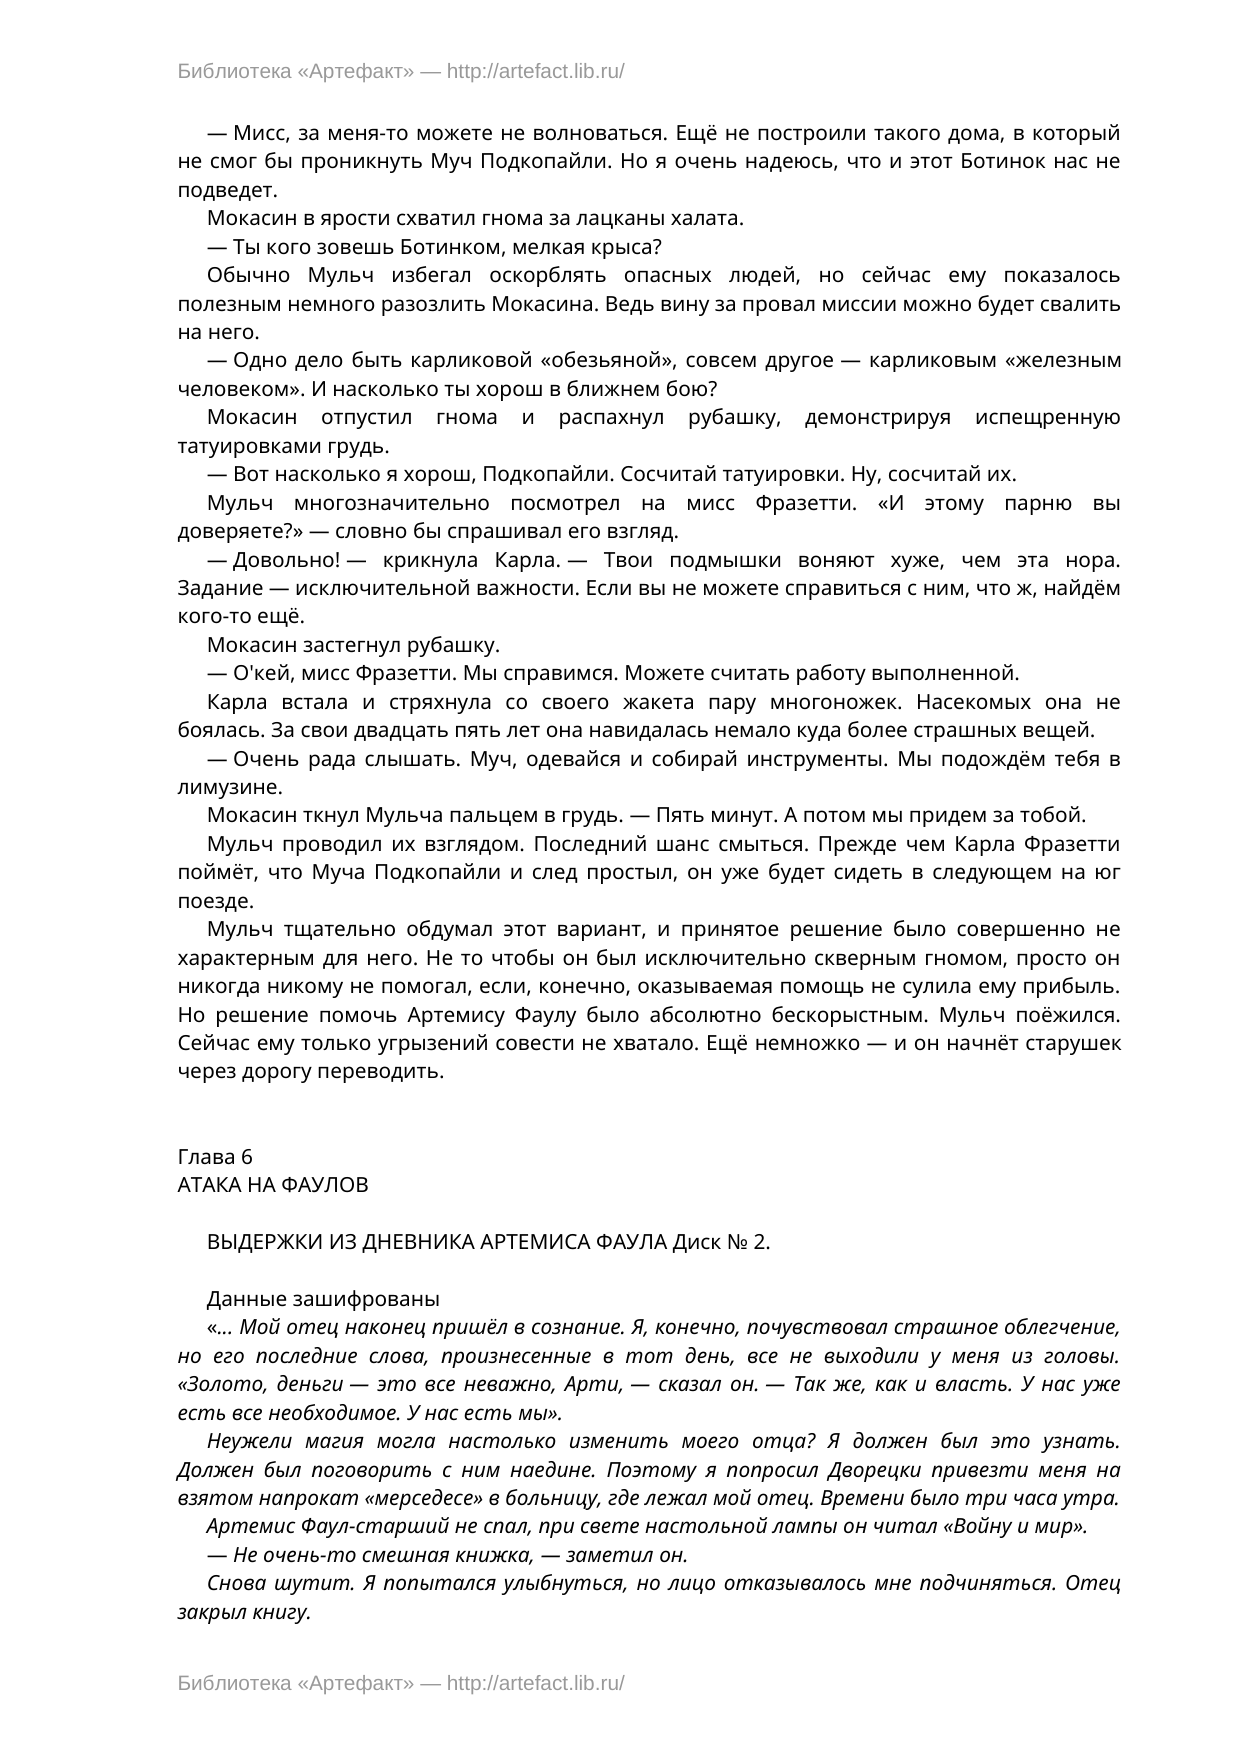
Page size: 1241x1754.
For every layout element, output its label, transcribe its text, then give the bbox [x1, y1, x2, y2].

text — Вот насколько я хорош, Подкопайли. Сосчитай татуировки. Ну, сосчитай их. [177, 459, 1122, 488]
text Артемис Фаул-старший не спал, при свете настольной лампы он читал «Войну и мир». [177, 1512, 1122, 1540]
subtitle АТАКА НА ФАУЛОВ [177, 1170, 1122, 1199]
text Мульч тщательно обдумал этот вариант, и принятое решение было совершенно не характерным для него. Не то чтобы он был исключительно скверным гномом, просто он никогда никому не помогал, если, конечно, оказываемая помощь не сулила ему прибыль. Но решение помочь Артемису Фаулу было абсолютно бескорыстным. Мульч поёжился. Сейчас ему только угрызений совести не хватало. Ещё немножко — и он начнёт старушек через дорогу переводить. [177, 914, 1122, 1085]
text Мокасин отпустил гнома и распахнул рубашку, демонстрируя испещренную татуировками грудь. [177, 402, 1122, 459]
text — Мисс, за меня-то можете не волноваться. Ещё не построили такого дома, в который не смог бы проникнуть Муч Подкопайли. Но я очень надеюсь, что и этот Ботинок нас не подведет. [177, 118, 1122, 203]
text Неужели магия могла настолько изменить моего отца? Я должен был это узнать. Должен был поговорить с ним наедине. Поэтому я попросил Дворецки привезти меня на взятом напрокат «мерседесе» в больницу, где лежал мой отец. Времени было три часа утра. [177, 1426, 1122, 1512]
text — Ты кого зовешь Ботинком, мелкая крыса? [177, 232, 1122, 260]
text Мокасин ткнул Мульча пальцем в грудь. — Пять минут. А потом мы придем за тобой. [177, 801, 1122, 829]
text — О'кей, мисс Фразетти. Мы справимся. Можете считать работу выполненной. [177, 658, 1122, 687]
text «... Мой отец наконец пришёл в сознание. Я, конечно, почувствовал страшное облегчение, но его последние слова, произнесенные в тот день, все не выходили у меня из головы. «Золото, деньги — это все неважно, Арти, — сказал он. — Так же, как и власть. У нас уже есть все необходимое. У нас есть мы». [177, 1312, 1122, 1426]
text Данные зашифрованы [177, 1284, 1122, 1312]
text — Очень рада слышать. Муч, одевайся и собирай инструменты. Мы подождём тебя в лимузине. [177, 744, 1122, 801]
text — Одно дело быть карликовой «обезьяной», совсем другое — карликовым «железным человеком». И насколько ты хорош в ближнем бою? [177, 346, 1122, 402]
text Мокасин застегнул рубашку. [177, 630, 1122, 658]
text Мульч многозначительно посмотрел на мисс Фразетти. «И этому парню вы доверяете?» — словно бы спрашивал его взгляд. [177, 488, 1122, 545]
text Снова шутит. Я попытался улыбнуться, но лицо отказывалось мне подчиняться. Отец закрыл книгу. [177, 1568, 1122, 1625]
subtitle Глава 6 [177, 1142, 1122, 1170]
text — Не очень-то смешная книжка, — заметил он. [177, 1540, 1122, 1568]
text Карла встала и стряхнула со своего жакета пару многоножек. Насекомых она не боялась. За свои двадцать пять лет она навидалась немало куда более страшных вещей. [177, 687, 1122, 744]
text Обычно Мульч избегал оскорблять опасных людей, но сейчас ему показалось полезным немного разозлить Мокасина. Ведь вину за провал миссии можно будет свалить на него. [177, 260, 1122, 346]
text — Довольно! — крикнула Карла. — Твои подмышки воняют хуже, чем эта нора. Задание — исключительной важности. Если вы не можете справиться с ним, что ж, найдём кого-то ещё. [177, 545, 1122, 630]
text Мокасин в ярости схватил гнома за лацканы халата. [177, 203, 1122, 232]
text Мульч проводил их взглядом. Последний шанс смыться. Прежде чем Карла Фразетти поймёт, что Муча Подкопайли и след простыл, он уже будет сидеть в следующем на юг поезде. [177, 829, 1122, 914]
subtitle ВЫДЕРЖКИ ИЗ ДНЕВНИКА АРТЕМИСА ФАУЛА Диск № 2. [177, 1227, 1122, 1256]
